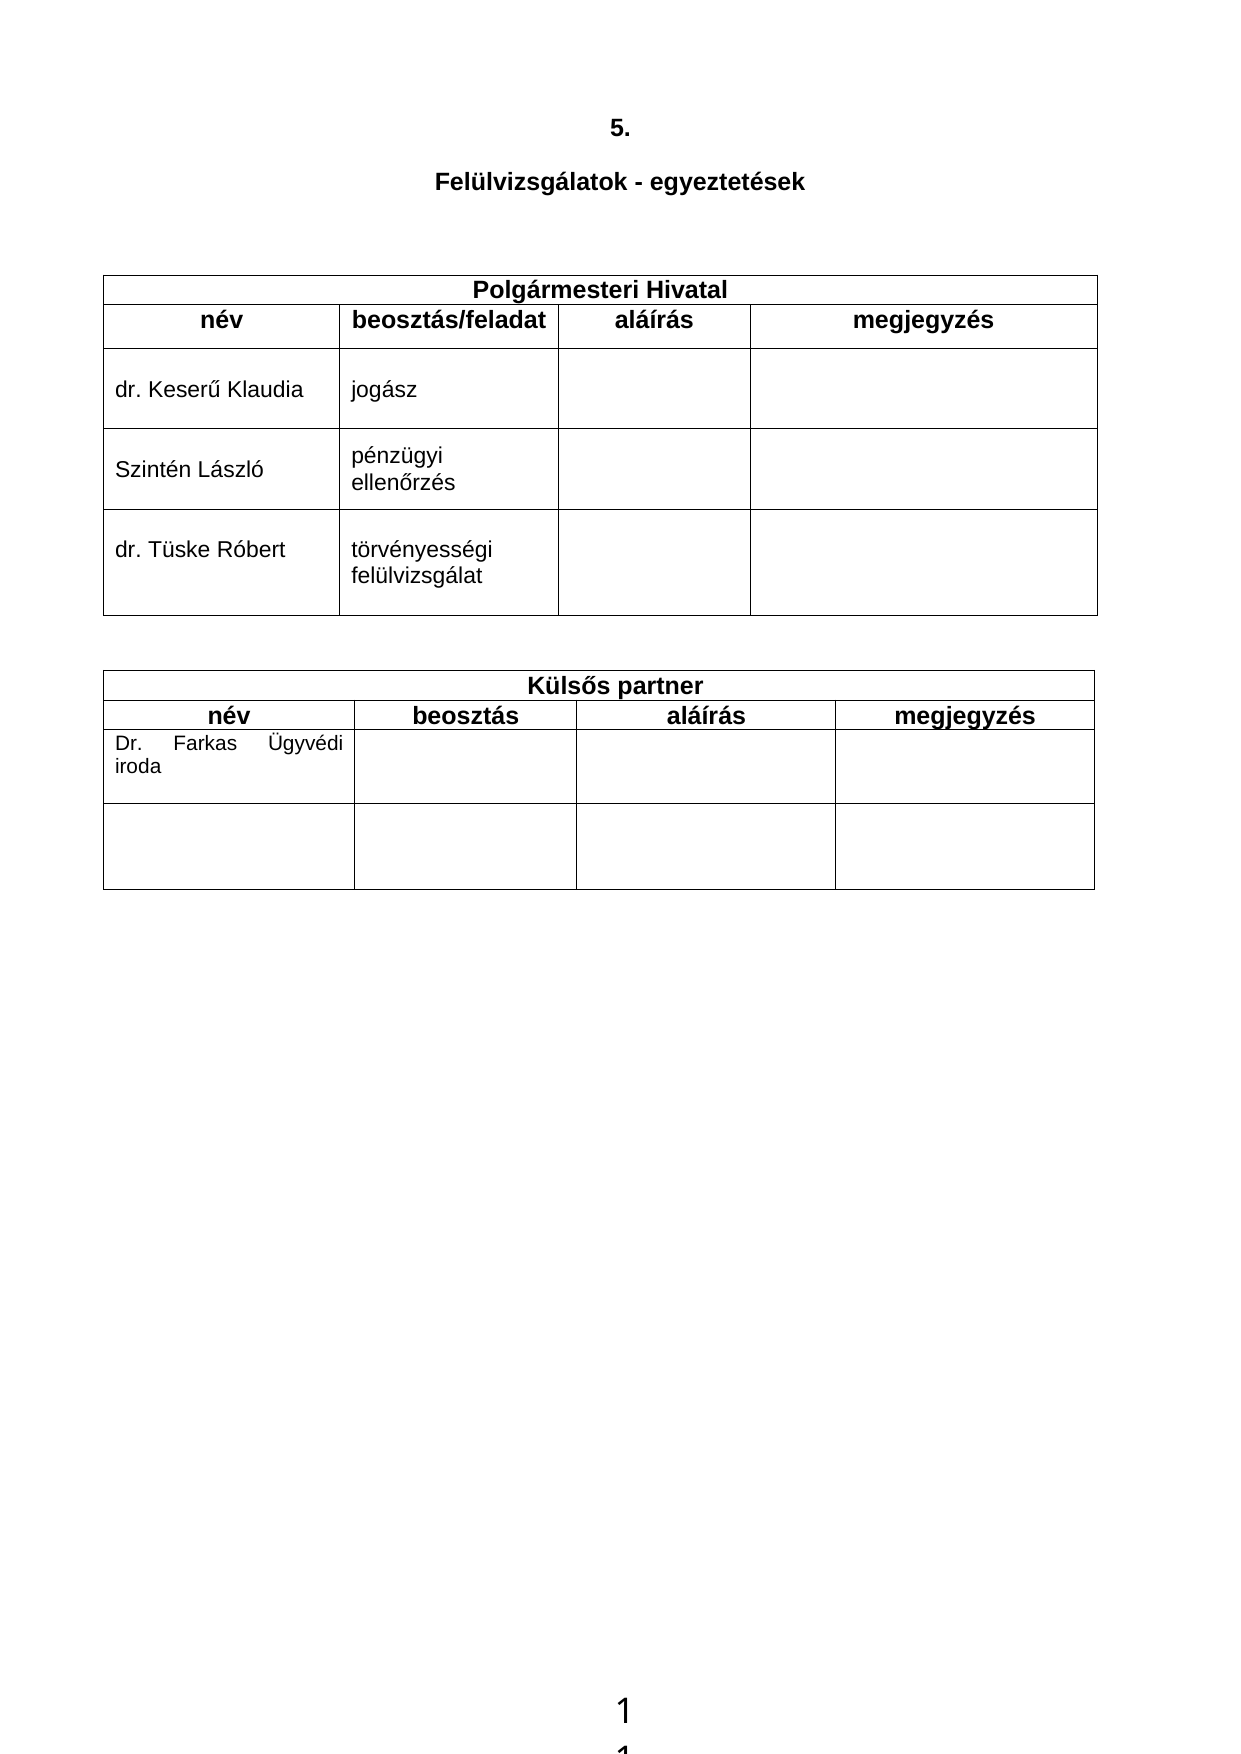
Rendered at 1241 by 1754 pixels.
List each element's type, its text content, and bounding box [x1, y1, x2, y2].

table_cell [751, 429, 1097, 508]
table_cell [355, 804, 576, 889]
table_cell [559, 349, 750, 428]
table_cell [104, 804, 354, 889]
table_cell aláírás [559, 305, 750, 348]
table_cell név [104, 701, 354, 729]
table_cell beosztás [355, 701, 576, 729]
table_cell [577, 730, 835, 803]
text 5. [59, 113, 1181, 142]
table_cell törvényességi felülvizsgálat [340, 510, 558, 615]
table_cell [836, 804, 1094, 889]
table_header Polgármesteri Hivatal [104, 276, 1097, 304]
table_cell Szintén László [104, 429, 339, 508]
table_cell aláírás [577, 701, 835, 729]
table_cell pénzügyi ellenőrzés [340, 429, 558, 508]
table_cell dr. Tüske Róbert [104, 510, 339, 615]
table_cell Dr. Farkas Ügyvédi iroda [104, 730, 354, 803]
table_cell név [104, 305, 339, 348]
table_cell [559, 510, 750, 615]
table_cell [577, 804, 835, 889]
table_cell jogász [340, 349, 558, 428]
table_cell dr. Keserű Klaudia [104, 349, 339, 428]
table_cell beosztás/feladat [340, 305, 558, 348]
table_cell [355, 730, 576, 803]
table_cell [836, 730, 1094, 803]
table_cell [751, 349, 1097, 428]
table_cell megjegyzés [836, 701, 1094, 729]
table_cell megjegyzés [751, 305, 1097, 348]
table_cell [559, 429, 750, 508]
table_cell [751, 510, 1097, 615]
text Felülvizsgálatok - egyeztetések [59, 167, 1181, 196]
table_header Külsős partner [104, 671, 1094, 699]
